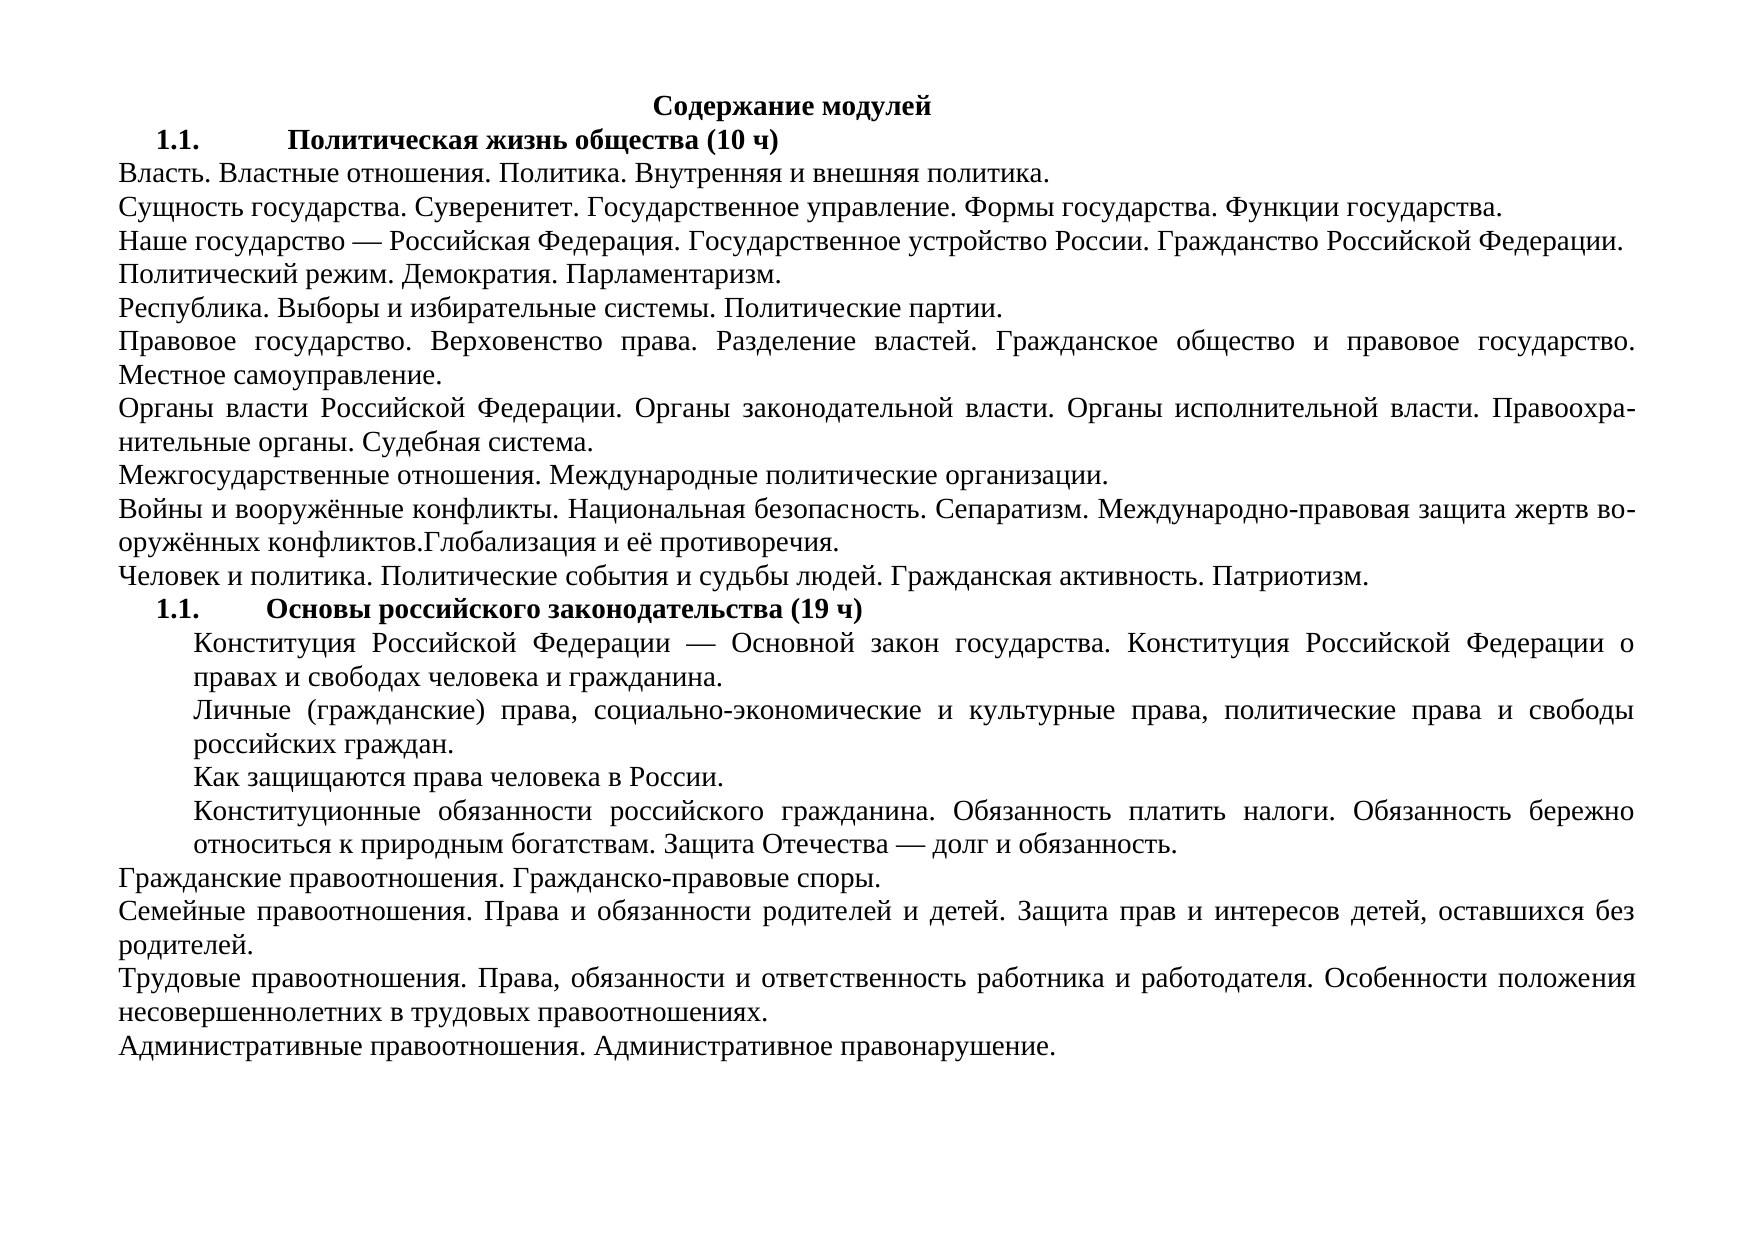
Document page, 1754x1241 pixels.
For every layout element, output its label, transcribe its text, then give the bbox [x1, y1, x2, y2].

text Как защищаются права человека в России. [193, 759, 1636, 793]
text Личные (гражданские) права, социально-экономические и культурные права, политические права и свободы российских граждан. [193, 692, 1636, 759]
text Человек и политика. Политические события и судьбы людей. Гражданская активность. Патриотизм. [118, 558, 1636, 592]
text Конституция Российской Федерации — Основной закон государства. Конституция Российской Федерации о правах и свободах человека и гражданина. [193, 625, 1636, 692]
list Политическая жизнь общества (10 ч) [156, 122, 1636, 156]
text Власть. Властные отношения. Политика. Внутренняя и внешняя политика. [118, 156, 1636, 189]
text Гражданские правоотношения. Гражданско-правовые споры. [118, 860, 1636, 893]
text Войны и вооружённые конфликты. Национальная безопасность. Сепаратизм. Международно-правовая защита жертв вооружённых конфликтов.Глобализация и её противоречия. [118, 491, 1636, 558]
text Политический режим. Демократия. Парламентаризм. [118, 256, 1636, 290]
text Республика. Выборы и избирательные системы. Политические партии. [118, 290, 1636, 323]
text Конституционные обязанности российского гражданина. Обязанность платить налоги. Обязанность бережно относиться к природным богатствам. Защита Отечества — долг и обязанность. [193, 793, 1636, 860]
text Трудовые правоотношения. Права, обязанности и ответственность работника и работодателя. Особенности положения несовершеннолетних в трудовых правоотношениях. [118, 961, 1636, 1028]
text Органы власти Российской Федерации. Органы законодательной власти. Органы исполнительной власти. Правоохранительные органы. Судебная система. [118, 390, 1636, 457]
list Основы российского законодательства (19 ч) [156, 592, 1636, 625]
list Содержание модулей [193, 88, 1636, 122]
text Правовое государство. Верховенство права. Разделение властей. Гражданское общество и правовое государство. Местное самоуправление. [118, 323, 1636, 390]
text Межгосударственные отношения. Международные политические организации. [118, 457, 1636, 491]
text Административные правоотношения. Административное правонарушение. [118, 1028, 1636, 1061]
text Наше государство — Российская Федерация. Государственное устройство России. Гражданство Российской Федерации. [118, 223, 1636, 256]
text Семейные правоотношения. Права и обязанности родителей и детей. Защита прав и интересов детей, оставшихся без родителей. [118, 893, 1636, 961]
text Сущность государства. Суверенитет. Государственное управление. Формы государства. Функции государства. [118, 189, 1636, 223]
